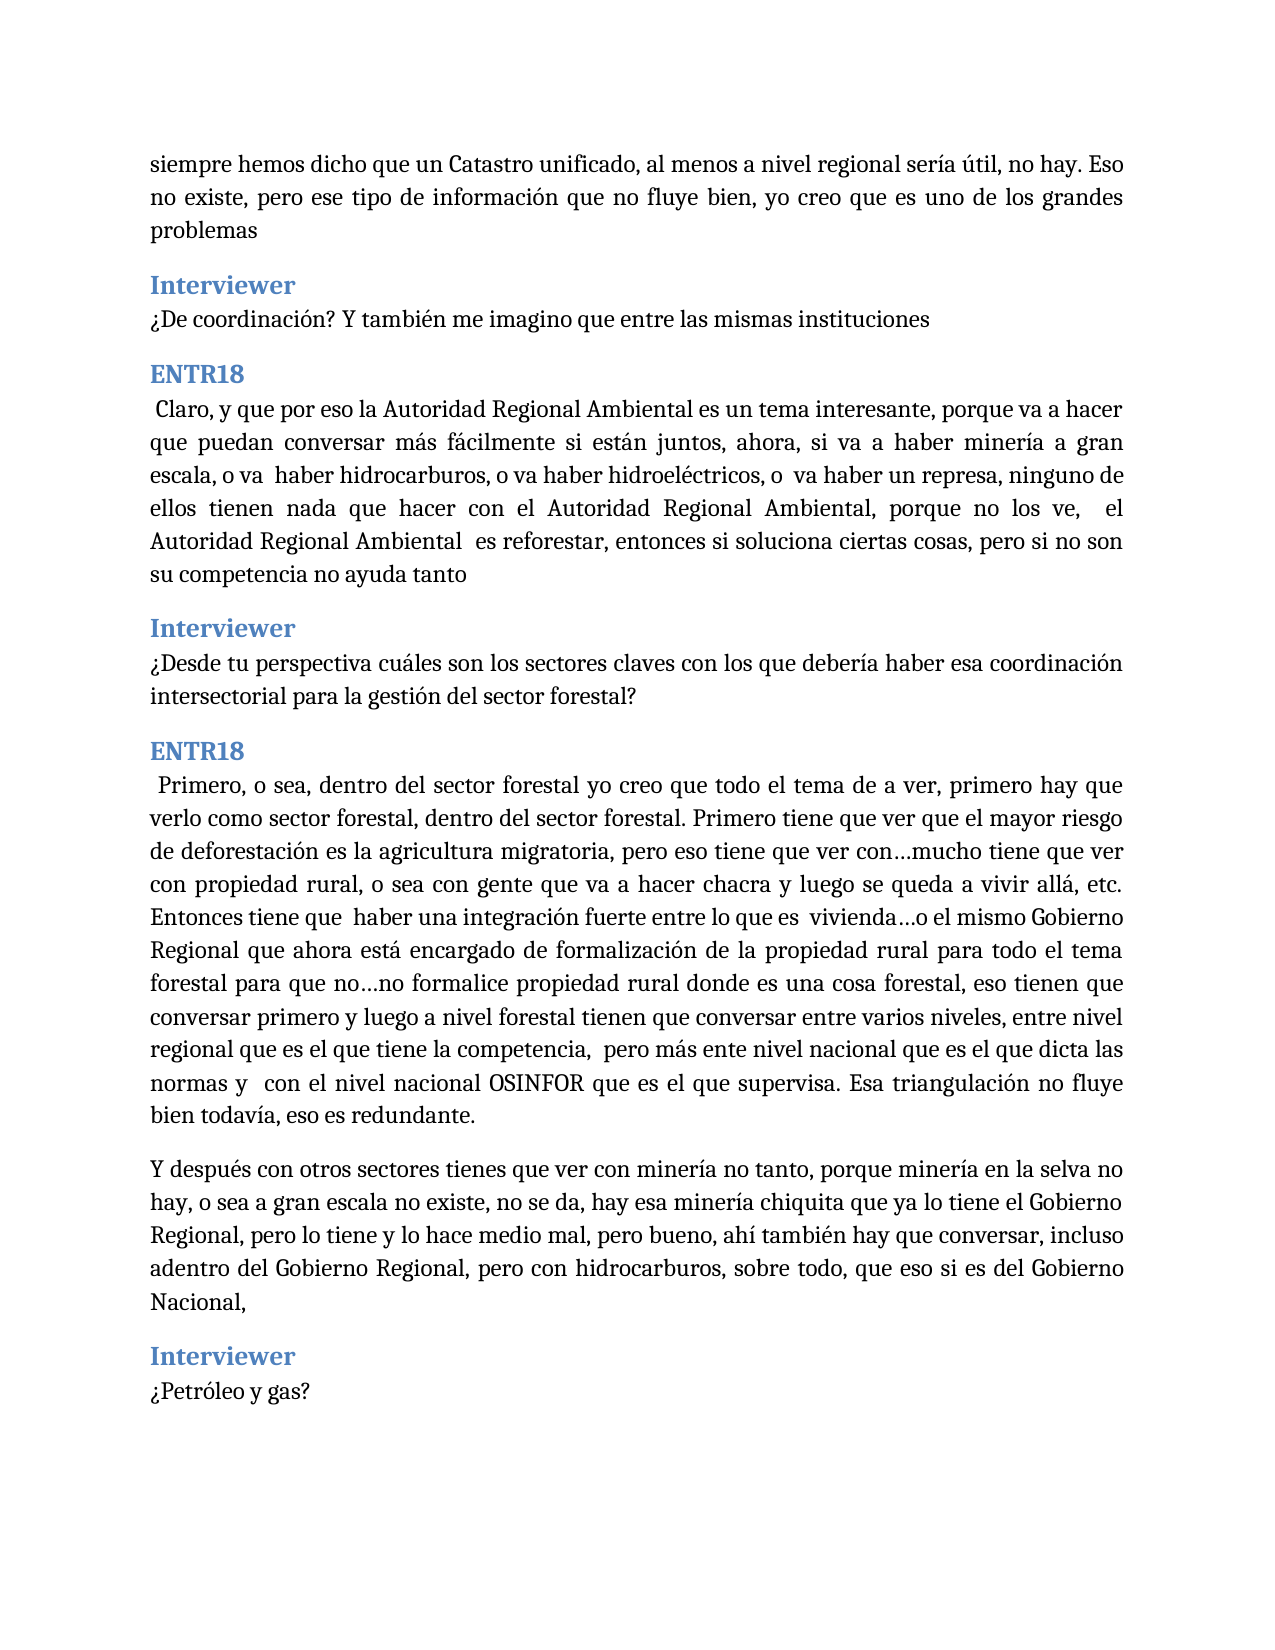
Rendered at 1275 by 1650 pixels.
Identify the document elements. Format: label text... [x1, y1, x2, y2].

text Interviewer ¿Petróleo y gas? [150, 1341, 1125, 1405]
text ENTR18 Claro, y que por eso la Autoridad Regional Ambiental es un tema interesante, porque va a hacer que puedan conversar más fácilmente si están juntos, ahora, si va a haber minería a gran escala, o va haber hidrocarburos, o va haber hidroeléctricos, o va haber un represa, ninguno de ellos tienen nada que hacer con el Autoridad Regional Ambiental, porque no los ve, el Autoridad Regional Ambiental es reforestar, entonces si soluciona ciertas cosas, pero si no son su competencia no ayuda tanto [150, 359, 1125, 588]
text Y después con otros sectores tienes que ver con minería no tanto, porque minería en la selva no hay, o sea a gran escala no existe, no se da, hay esa minería chiquita que ya lo tiene el Gobierno Regional, pero lo tiene y lo hace medio mal, pero bueno, ahí también hay que conversar, incluso adentro del Gobierno Regional, pero con hidrocarburos, sobre todo, que eso si es del Gobierno Nacional, [150, 1155, 1125, 1316]
text Interviewer ¿Desde tu perspectiva cuáles son los sectores claves con los que debería haber esa coordinación intersectorial para la gestión del sector forestal? [150, 613, 1125, 711]
text Interviewer ¿De coordinación? Y también me imagino que entre las mismas instituciones [150, 270, 1125, 334]
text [150, 150, 1125, 245]
text ENTR18 Primero, o sea, dentro del sector forestal yo creo que todo el tema de a ver, primero hay que verlo como sector forestal, dentro del sector forestal. Primero tiene que ver que el mayor riesgo de deforestación es la agricultura migratoria, pero eso tiene que ver con…mucho tiene que ver con propiedad rural, o sea con gente que va a hacer chacra y luego se queda a vivir allá, etc. Entonces tiene que haber una integración fuerte entre lo que es vivienda…o el mismo Gobierno Regional que ahora está encargado de formalización de la propiedad rural para todo el tema forestal para que no…no formalice propiedad rural donde es una cosa forestal, eso tienen que conversar primero y luego a nivel forestal tienen que conversar entre varios niveles, entre nivel regional que es el que tiene la competencia, pero más ente nivel nacional que es el que dicta las normas y con el nivel nacional OSINFOR que es el que supervisa. Esa triangulación no fluye bien todavía, eso es redundante. [150, 736, 1125, 1130]
